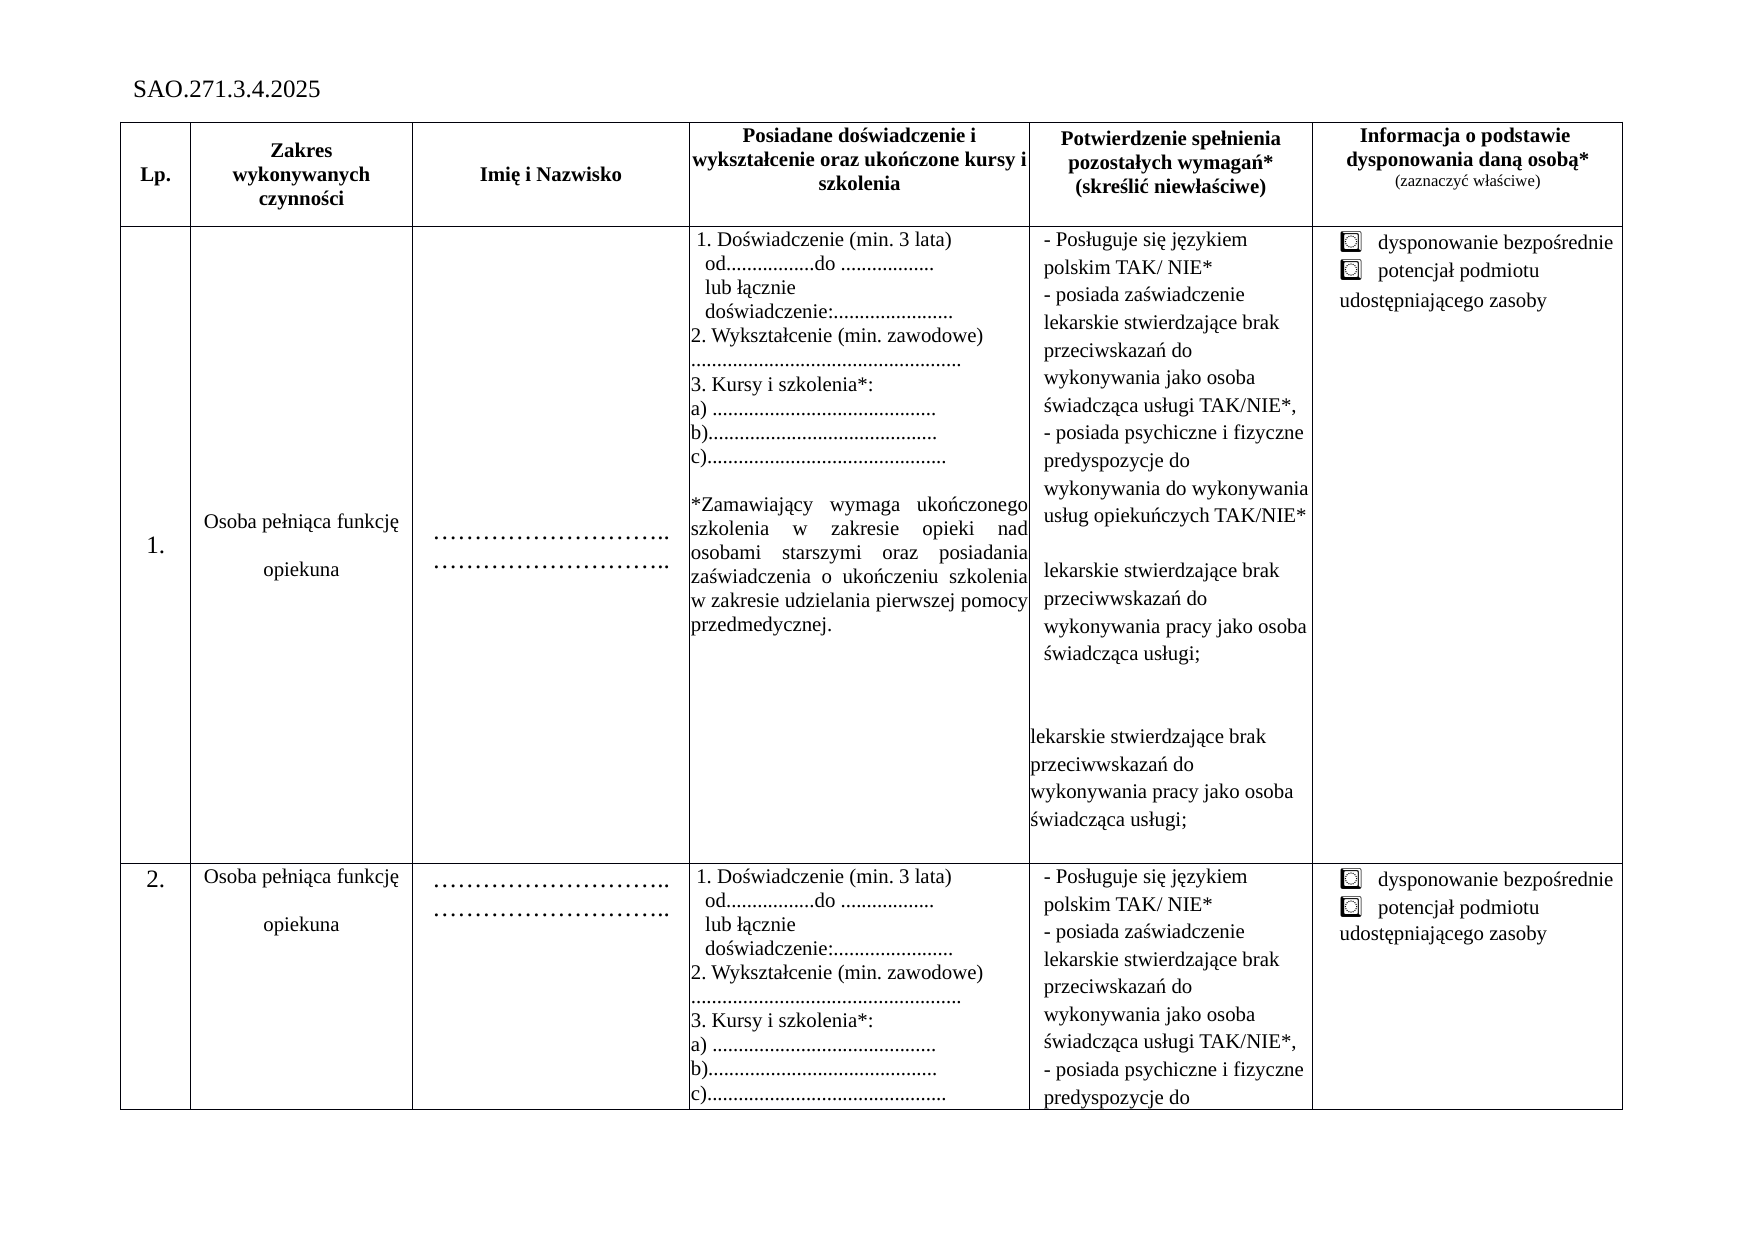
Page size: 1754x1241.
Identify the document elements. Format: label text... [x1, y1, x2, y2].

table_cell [1313, 864, 1622, 1109]
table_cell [191, 864, 412, 1109]
table_header Potwierdzenie spełnienia pozostałych wymagań* (skreślić niewłaściwe) [1030, 123, 1312, 226]
table_header Zakres wykonywanych czynności [191, 123, 412, 226]
table_header Posiadane doświadczenie i wykształcenie oraz ukończone kursy i szkolenia [690, 123, 1029, 226]
table_cell 1. [121, 227, 190, 863]
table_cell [413, 864, 689, 1109]
table_cell Osoba pełniąca funkcję opiekuna [191, 227, 412, 863]
table_header Imię i Nazwisko [413, 123, 689, 226]
table_header Informacja o podstawie dysponowania daną osobą* (zaznaczyć właściwe) [1313, 123, 1622, 226]
table_cell ……………………….. ……………………….. [413, 227, 689, 863]
table_cell ⃣ dysponowanie bezpośrednie ⃣ potencjał podmiotu udostępniającego zasoby [1313, 227, 1622, 863]
table_header Lp. [121, 123, 190, 226]
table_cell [1030, 864, 1312, 1109]
table_cell 2. [121, 864, 190, 1109]
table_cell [690, 864, 1029, 1109]
